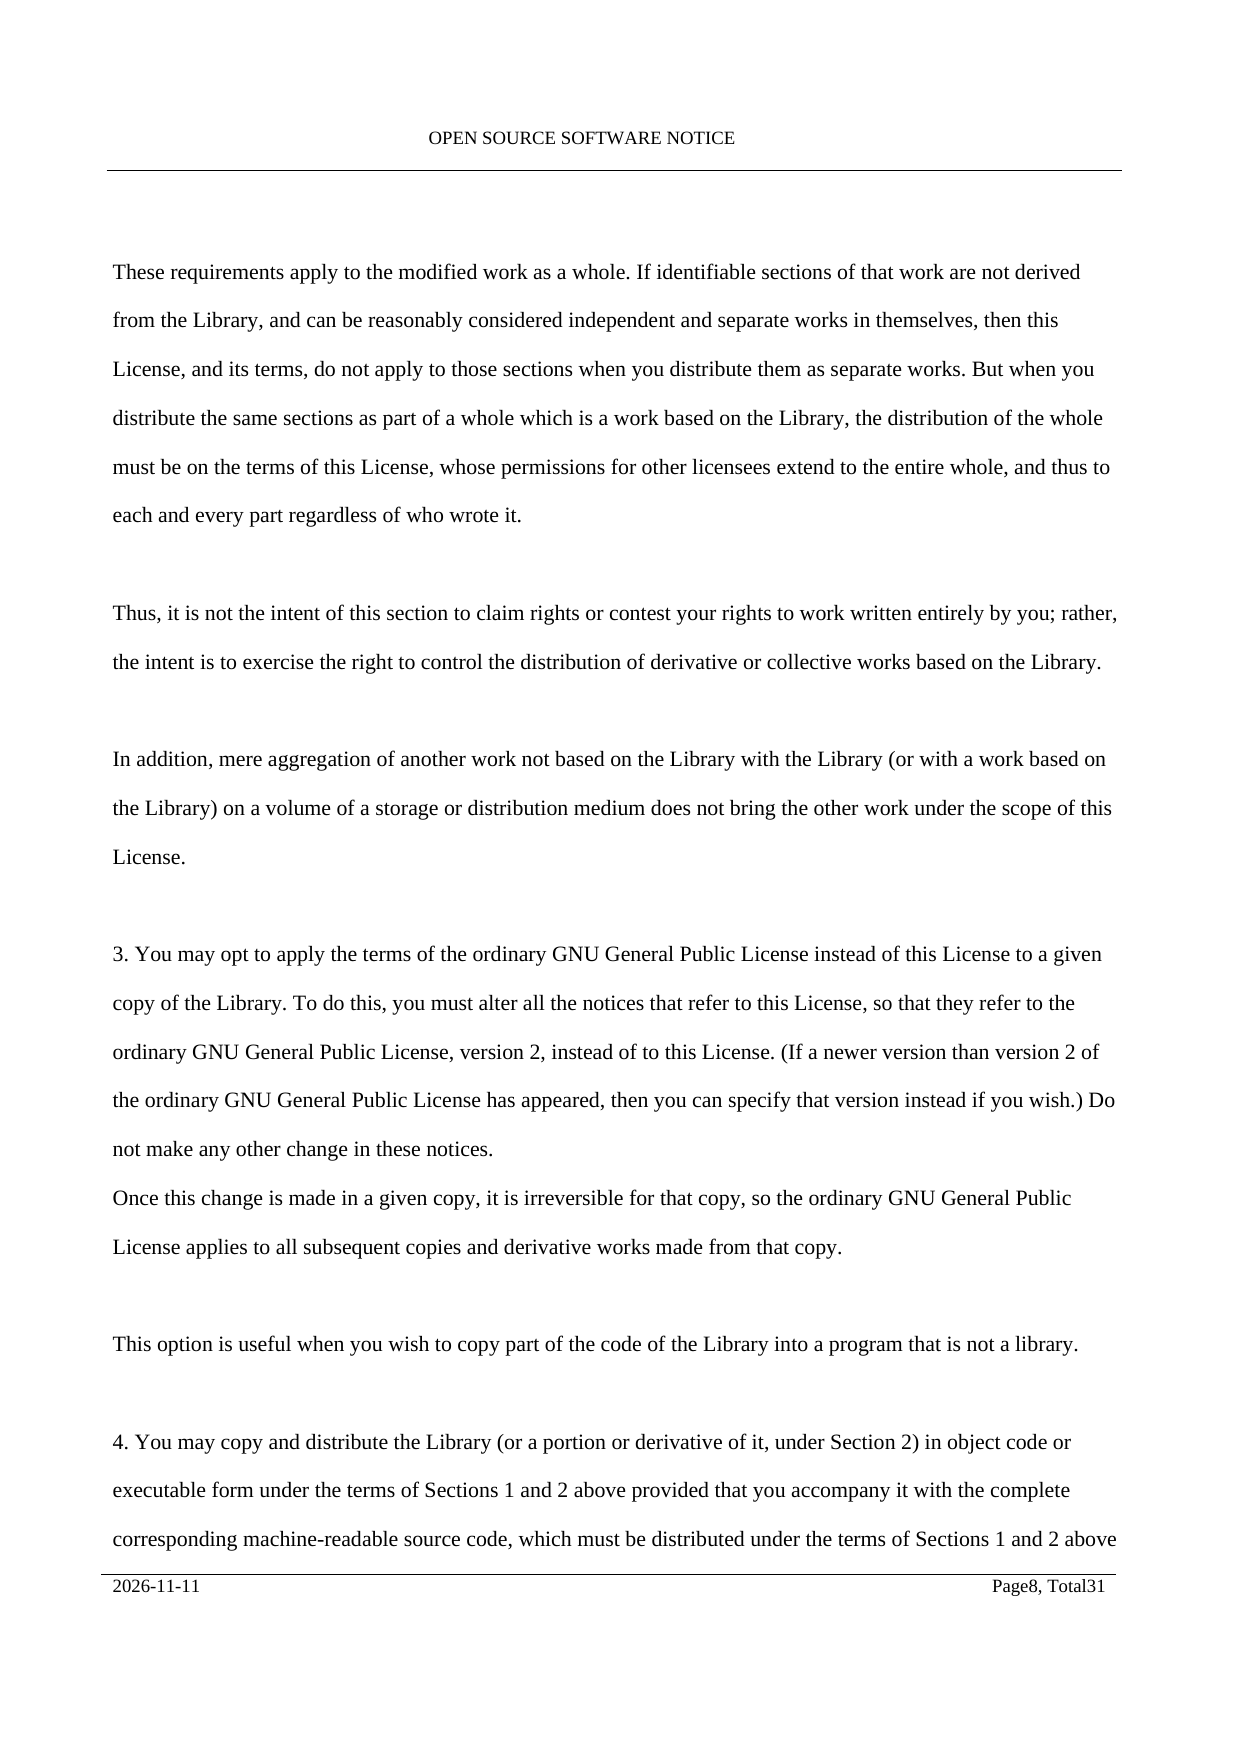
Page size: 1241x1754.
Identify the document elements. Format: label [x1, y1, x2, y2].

text [112, 206, 1128, 1555]
